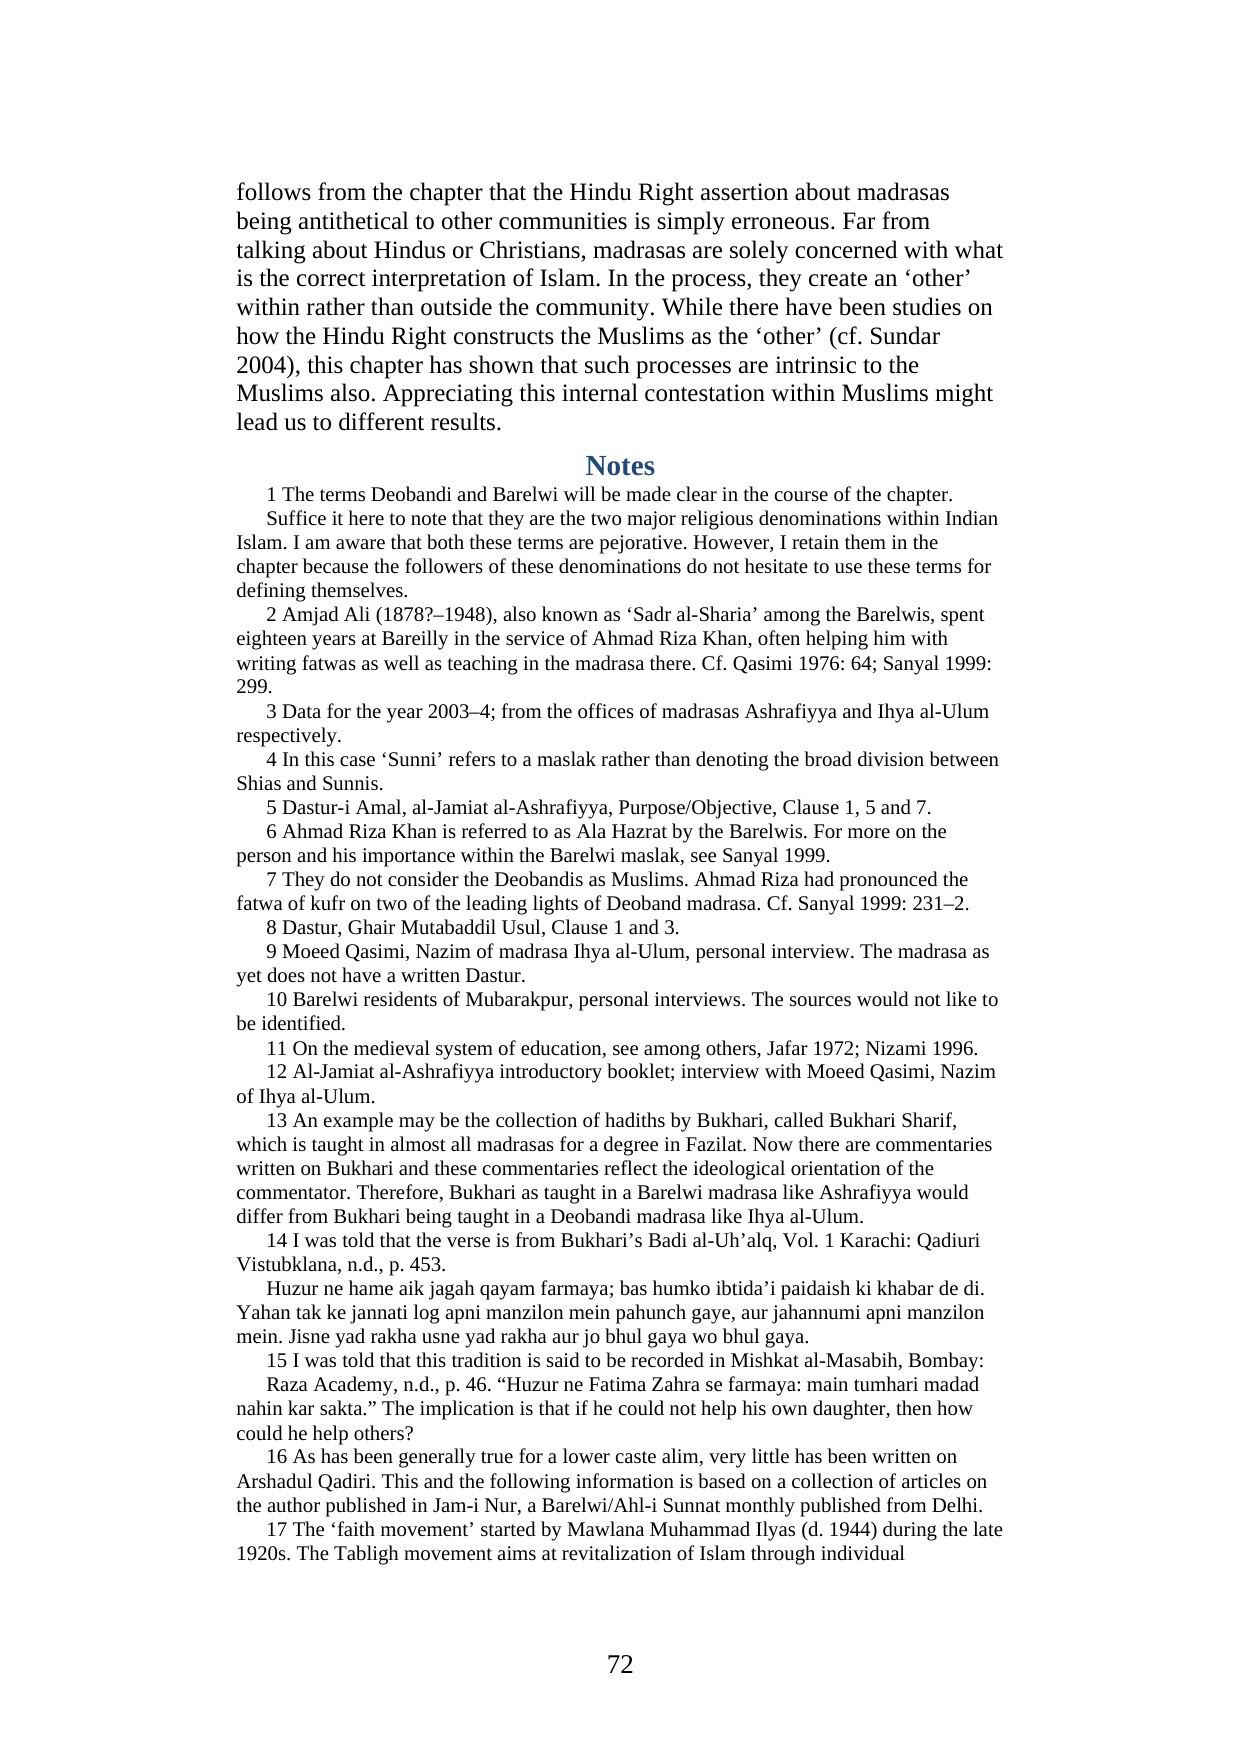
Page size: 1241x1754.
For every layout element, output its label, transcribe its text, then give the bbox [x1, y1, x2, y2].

text 15 I was told that this tradition is said to be recorded in Mishkat al-Masabih, Bombay: [236, 1348, 1004, 1372]
text Suffice it here to note that they are the two major religious denominations within Indian Islam. I am aware that both these terms are pejorative. However, I retain them in the chapter because the followers of these denominations do not hesitate to use these terms for defining themselves. [236, 506, 1004, 602]
text 12 Al-Jamiat al-Ashrafiyya introductory booklet; interview with Moeed Qasimi, Nazim of Ihya al-Ulum. [236, 1059, 1004, 1108]
text 1 The terms Deobandi and Barelwi will be made clear in the course of the chapter. [236, 482, 1004, 506]
text Raza Academy, n.d., p. 46. “Huzur ne Fatima Zahra se farmaya: main tumhari madad nahin kar sakta.” The implication is that if he could not help his own daughter, then how could he help others? [236, 1372, 1004, 1444]
text 11 On the medieval system of education, see among others, Jafar 1972; Nizami 1996. [236, 1035, 1004, 1059]
text 10 Barelwi residents of Mubarakpur, personal interviews. The sources would not like to be identified. [236, 987, 1004, 1035]
text 2 Amjad Ali (1878?–1948), also known as ‘Sadr al-Sharia’ among the Barelwis, spent eighteen years at Bareilly in the service of Ahmad Riza Khan, often helping him with writing fatwas as well as teaching in the madrasa there. Cf. Qasimi 1976: 64; Sanyal 1999: 299. [236, 602, 1004, 698]
text 13 An example may be the collection of hadiths by Bukhari, called Bukhari Sharif, which is taught in almost all madrasas for a degree in Fazilat. Now there are commentaries written on Bukhari and these commentaries reflect the ideological orientation of the commentator. Therefore, Bukhari as taught in a Barelwi madrasa like Ashrafiyya would differ from Bukhari being taught in a Deobandi madrasa like Ihya al-Ulum. [236, 1108, 1004, 1228]
text 4 In this case ‘Sunni’ refers to a maslak rather than denoting the broad division between Shias and Sunnis. [236, 747, 1004, 795]
text 3 Data for the year 2003–4; from the offices of madrasas Ashrafiyya and Ihya al-Ulum respectively. [236, 698, 1004, 747]
text 14 I was told that the verse is from Bukhari’s Badi al-Uh’alq, Vol. 1 Karachi: Qadiuri Vistubklana, n.d., p. 453. [236, 1228, 1004, 1276]
text 5 Dastur-i Amal, al-Jamiat al-Ashrafiyya, Purpose/Objective, Clause 1, 5 and 7. [236, 795, 1004, 819]
text 6 Ahmad Riza Khan is referred to as Ala Hazrat by the Barelwis. For more on the person and his importance within the Barelwi maslak, see Sanyal 1999. [236, 819, 1004, 867]
text Huzur ne hame aik jagah qayam farmaya; bas humko ibtida’i paidaish ki khabar de di. Yahan tak ke jannati log apni manzilon mein pahunch gaye, aur jahannumi apni manzilon mein. Jisne yad rakha usne yad rakha aur jo bhul gaya wo bhul gaya. [236, 1276, 1004, 1348]
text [236, 1517, 1004, 1565]
text 7 They do not consider the Deobandis as Muslims. Ahmad Riza had pronounced the fatwa of kufr on two of the leading lights of Deoband madrasa. Cf. Sanyal 1999: 231–2. [236, 867, 1004, 915]
text 8 Dastur, Ghair Mutabaddil Usul, Clause 1 and 3. [236, 915, 1004, 939]
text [236, 177, 1004, 436]
text 9 Moeed Qasimi, Nazim of madrasa Ihya al-Ulum, personal interview. The madrasa as yet does not have a written Dastur. [236, 939, 1004, 987]
text 16 As has been generally true for a lower caste alim, very little has been written on Arshadul Qadiri. This and the following information is based on a collection of articles on the author published in Jam-i Nur, a Barelwi/Ahl-i Sunnat monthly published from Delhi. [236, 1444, 1004, 1517]
subtitle Notes [236, 448, 1004, 482]
